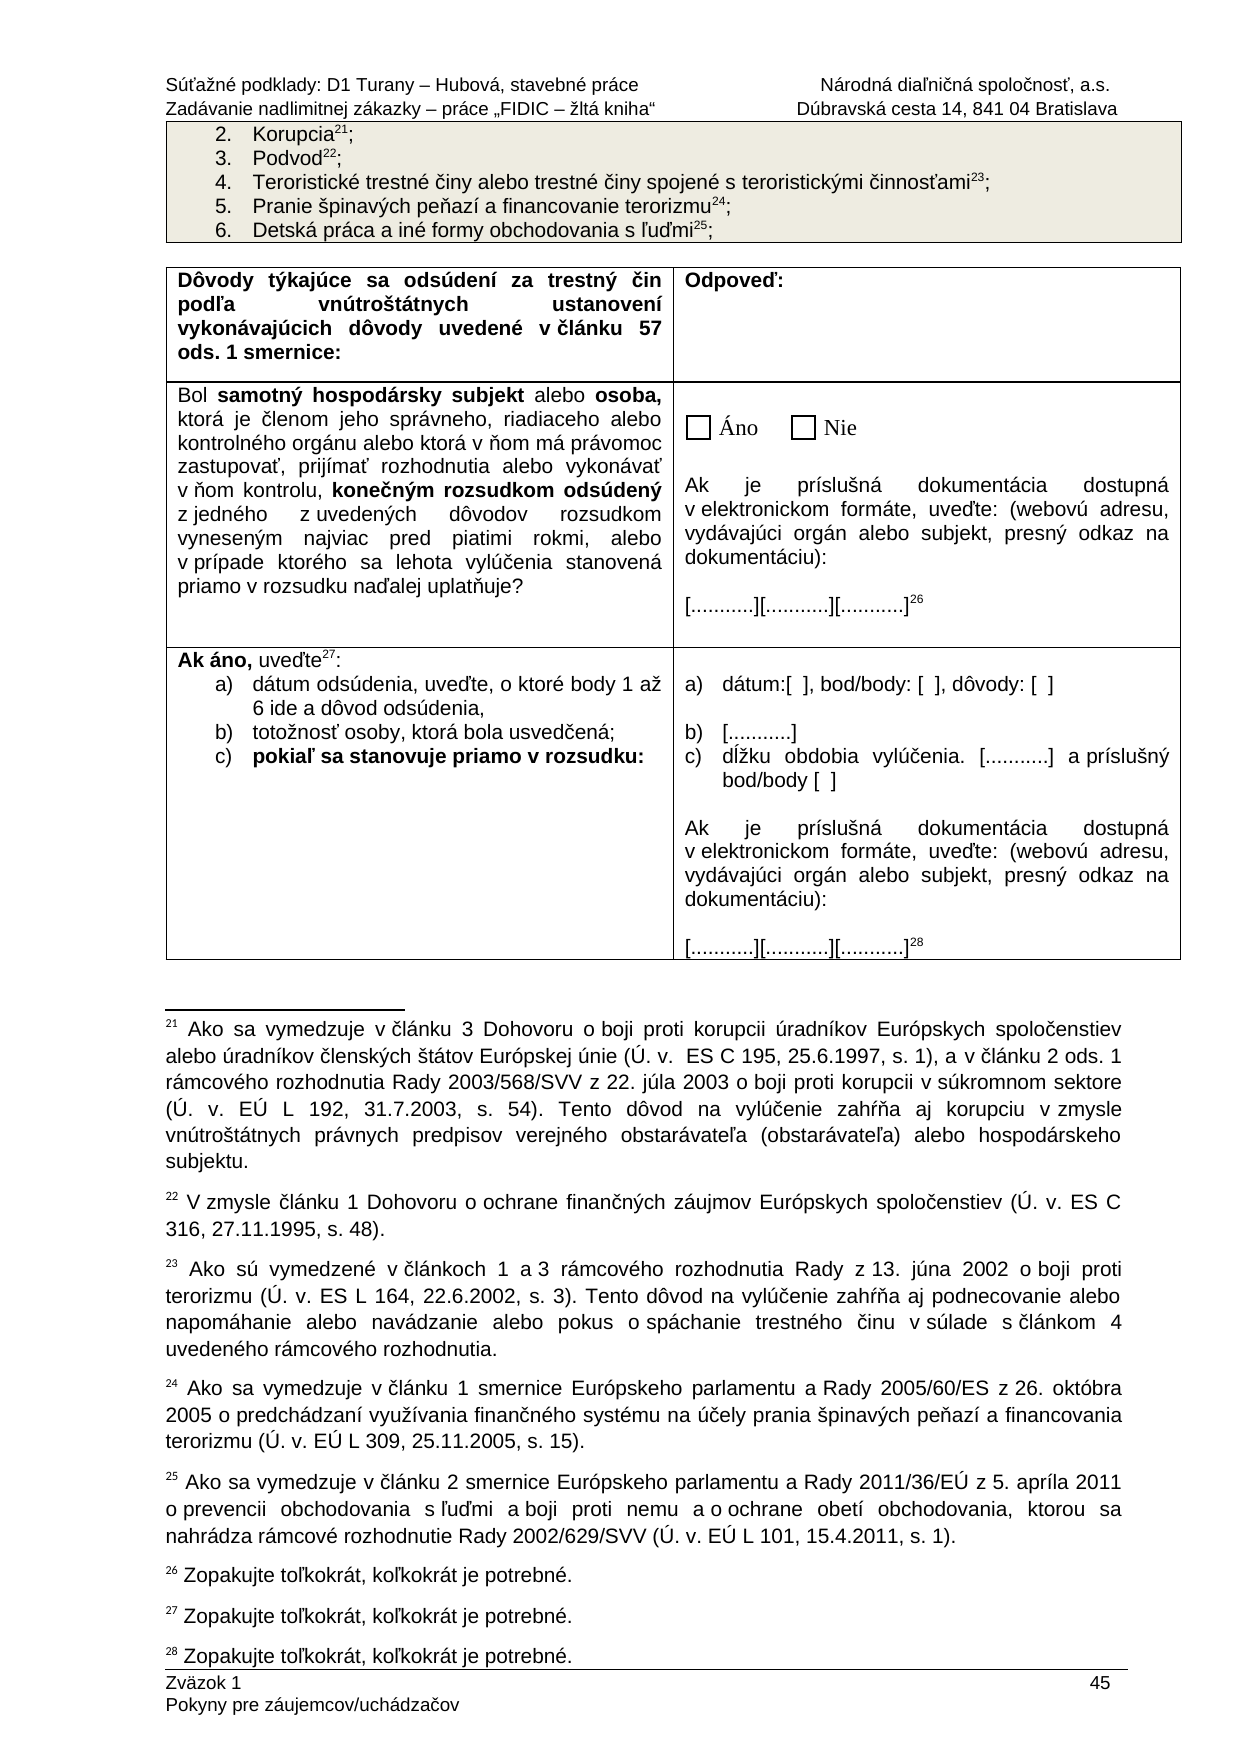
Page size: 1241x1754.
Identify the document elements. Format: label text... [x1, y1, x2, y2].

table_header Odpoveď: [674, 268, 1180, 381]
table_cell Bol samotný hospodársky subjekt alebo osoba, ktorá je členom jeho správneho, riadiaceho alebo kontrolného orgánu alebo ktorá v ňom má právomoc zastupovať, prijímať rozhodnutia alebo vykonávať v ňom kontrolu, konečným rozsudkom odsúdený z jedného z uvedených dôvodov rozsudkom vyneseným najviac pred piatimi rokmi, alebo v prípade ktorého sa lehota vylúčenia stanovená priamo v rozsudku naďalej uplatňuje? [167, 383, 673, 647]
table_cell Ak je príslušná dokumentácia dostupná v elektronickom formáte, uveďte: (webovú adresu, vydávajúci orgán alebo subjekt, presný odkaz na dokumentáciu): [...........][...........][...........] [674, 383, 1180, 647]
table_cell Ak áno, uveďte: dátum odsúdenia, uveďte, o ktoré body 1 až 6 ide a dôvod odsúdenia, totožnosť osoby, ktorá bola usvedčená; pokiaľ sa stanovuje priamo v rozsudku: [167, 648, 673, 959]
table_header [167, 122, 1181, 242]
table_header Dôvody týkajúce sa odsúdení za trestný čin podľa vnútroštátnych ustanovení vykonávajúcich dôvody uvedené v článku 57 ods. 1 smernice: [167, 268, 673, 381]
table_cell dátum:[ ], bod/body: [ ], dôvody: [ ] [...........] dĺžku obdobia vylúčenia. [...........] a príslušný bod/body [ ] Ak je príslušná dokumentácia dostupná v elektronickom formáte, uveďte: (webovú adresu, vydávajúci orgán alebo subjekt, presný odkaz na dokumentáciu): [...........][...........][...........] [674, 648, 1180, 959]
